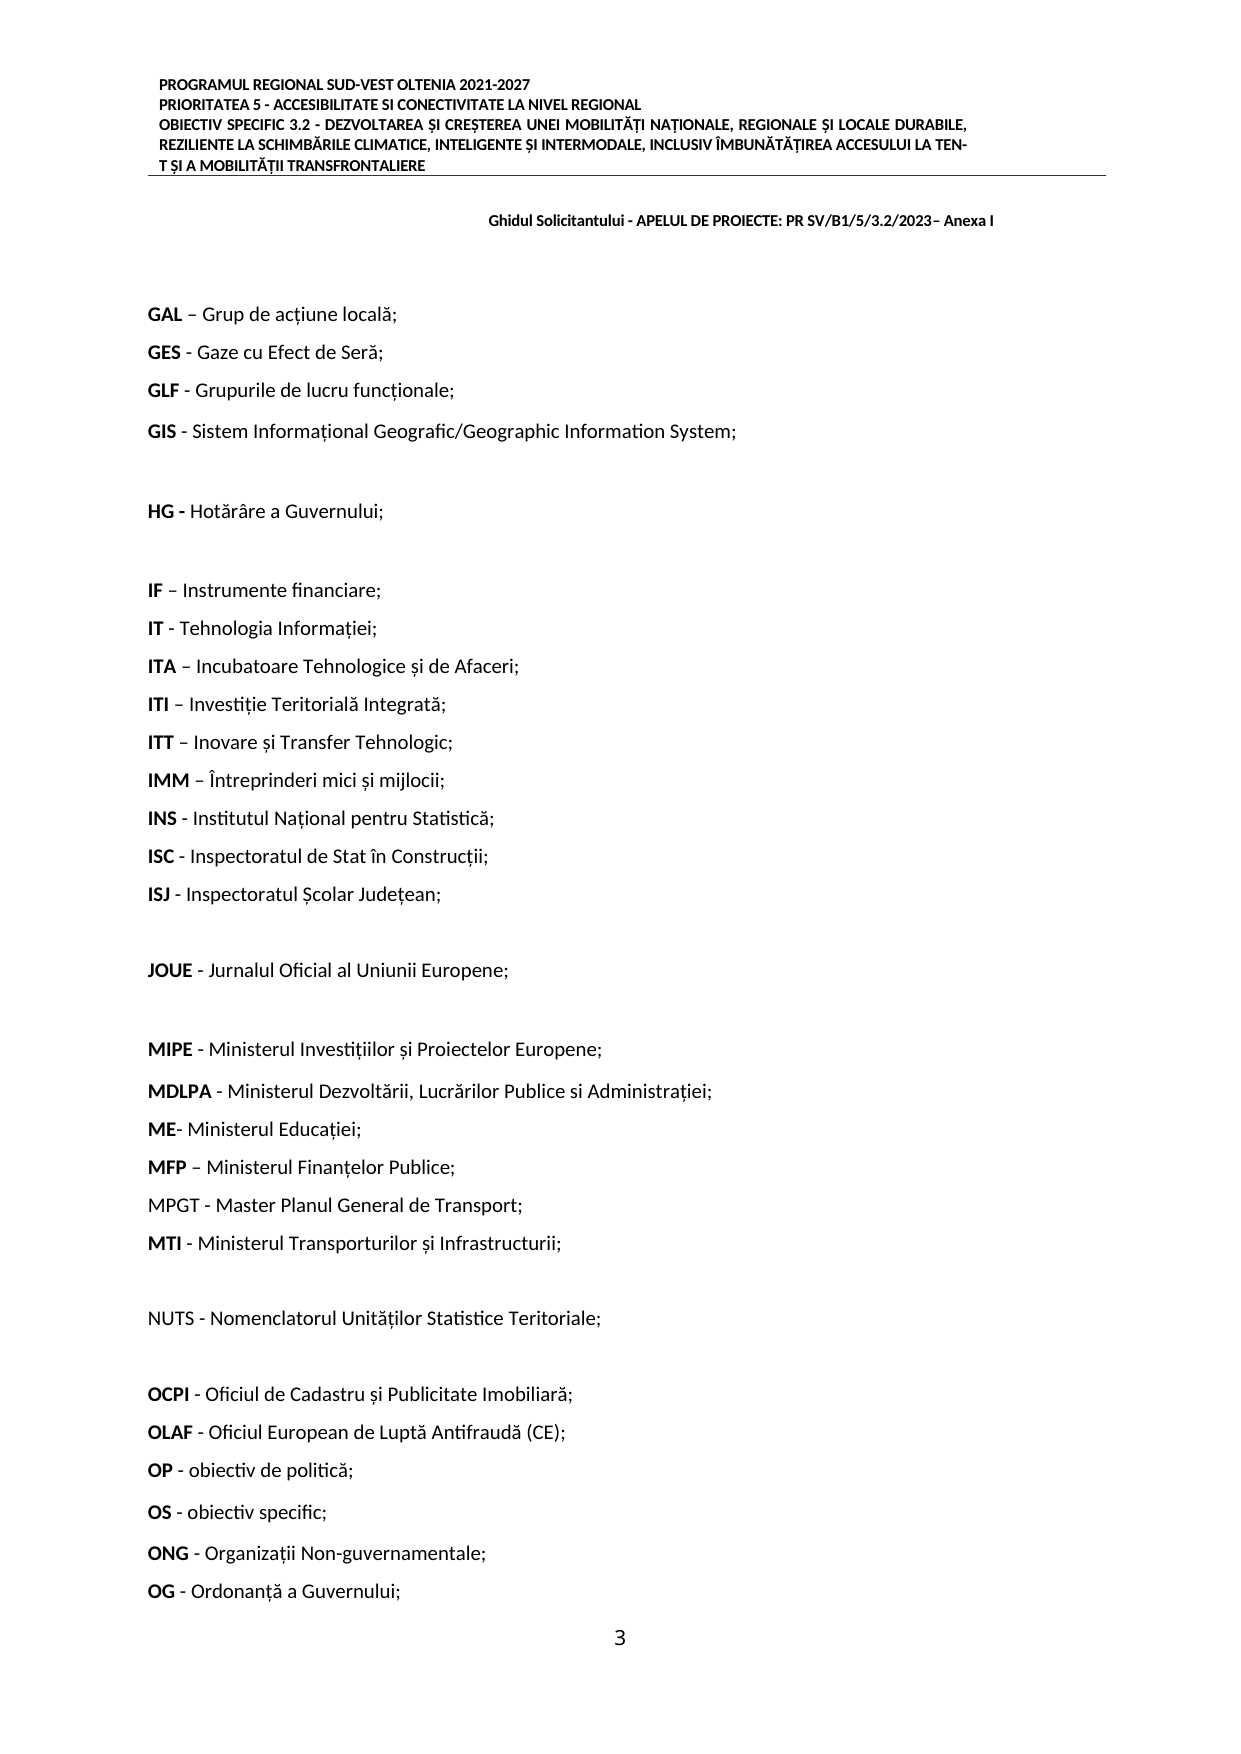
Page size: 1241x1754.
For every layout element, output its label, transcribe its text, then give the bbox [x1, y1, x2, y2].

text ONG - Organizaţii Non-guvernamentale; [148, 1541, 1093, 1566]
text MDLPA - Ministerul Dezvoltării, Lucrărilor Publice si Administrației; [148, 1078, 1093, 1103]
text GAL – Grup de acțiune locală; [148, 301, 1093, 326]
text IF – Instrumente financiare; [148, 578, 1093, 603]
text JOUE - Jurnalul Oficial al Uniunii Europene; [148, 957, 1093, 982]
text OLAF - Oficiul European de Luptă Antifraudă (CE); [148, 1419, 1093, 1445]
text MIPE - Ministerul Investițiilor și Proiectelor Europene; [148, 1036, 1093, 1062]
text HG - Hotărâre a Guvernului; [148, 498, 1093, 523]
text OS - obiectiv specific; [148, 1499, 1093, 1524]
text MPGT - Master Planul General de Transport; [148, 1192, 1093, 1217]
text MTI - Ministerul Transporturilor și Infrastructurii; [148, 1230, 1093, 1255]
text GES - Gaze cu Efect de Seră; [148, 339, 1093, 364]
text OCPI - Oficiul de Cadastru și Publicitate Imobiliară; [148, 1381, 1093, 1407]
text ITA – Incubatoare Tehnologice şi de Afaceri; [148, 653, 1093, 679]
text OG - Ordonanță a Guvernului; [148, 1578, 1093, 1604]
text ITI – Investiţie Teritorială Integrată; [148, 691, 1093, 717]
text IMM – Întreprinderi mici și mijlocii; [148, 767, 1093, 793]
text ISJ - Inspectoratul Școlar Județean; [148, 881, 1093, 906]
text INS - Institutul Naţional pentru Statistică; [148, 805, 1093, 831]
text IT - Tehnologia Informației; [148, 616, 1093, 641]
text NUTS - Nomenclatorul Unităților Statistice Teritoriale; [148, 1306, 1093, 1331]
text ISC - Inspectoratul de Stat în Construcții; [148, 843, 1093, 868]
text MFP – Ministerul Finanțelor Publice; [148, 1154, 1093, 1179]
text OP - obiectiv de politică; [148, 1457, 1093, 1483]
text ME- Ministerul Educației; [148, 1116, 1093, 1141]
text ITT – Inovare şi Transfer Tehnologic; [148, 729, 1093, 755]
text GIS - Sistem Informațional Geografic/Geographic Information System; [148, 418, 1093, 444]
text GLF - Grupurile de lucru funcționale; [148, 377, 1093, 402]
